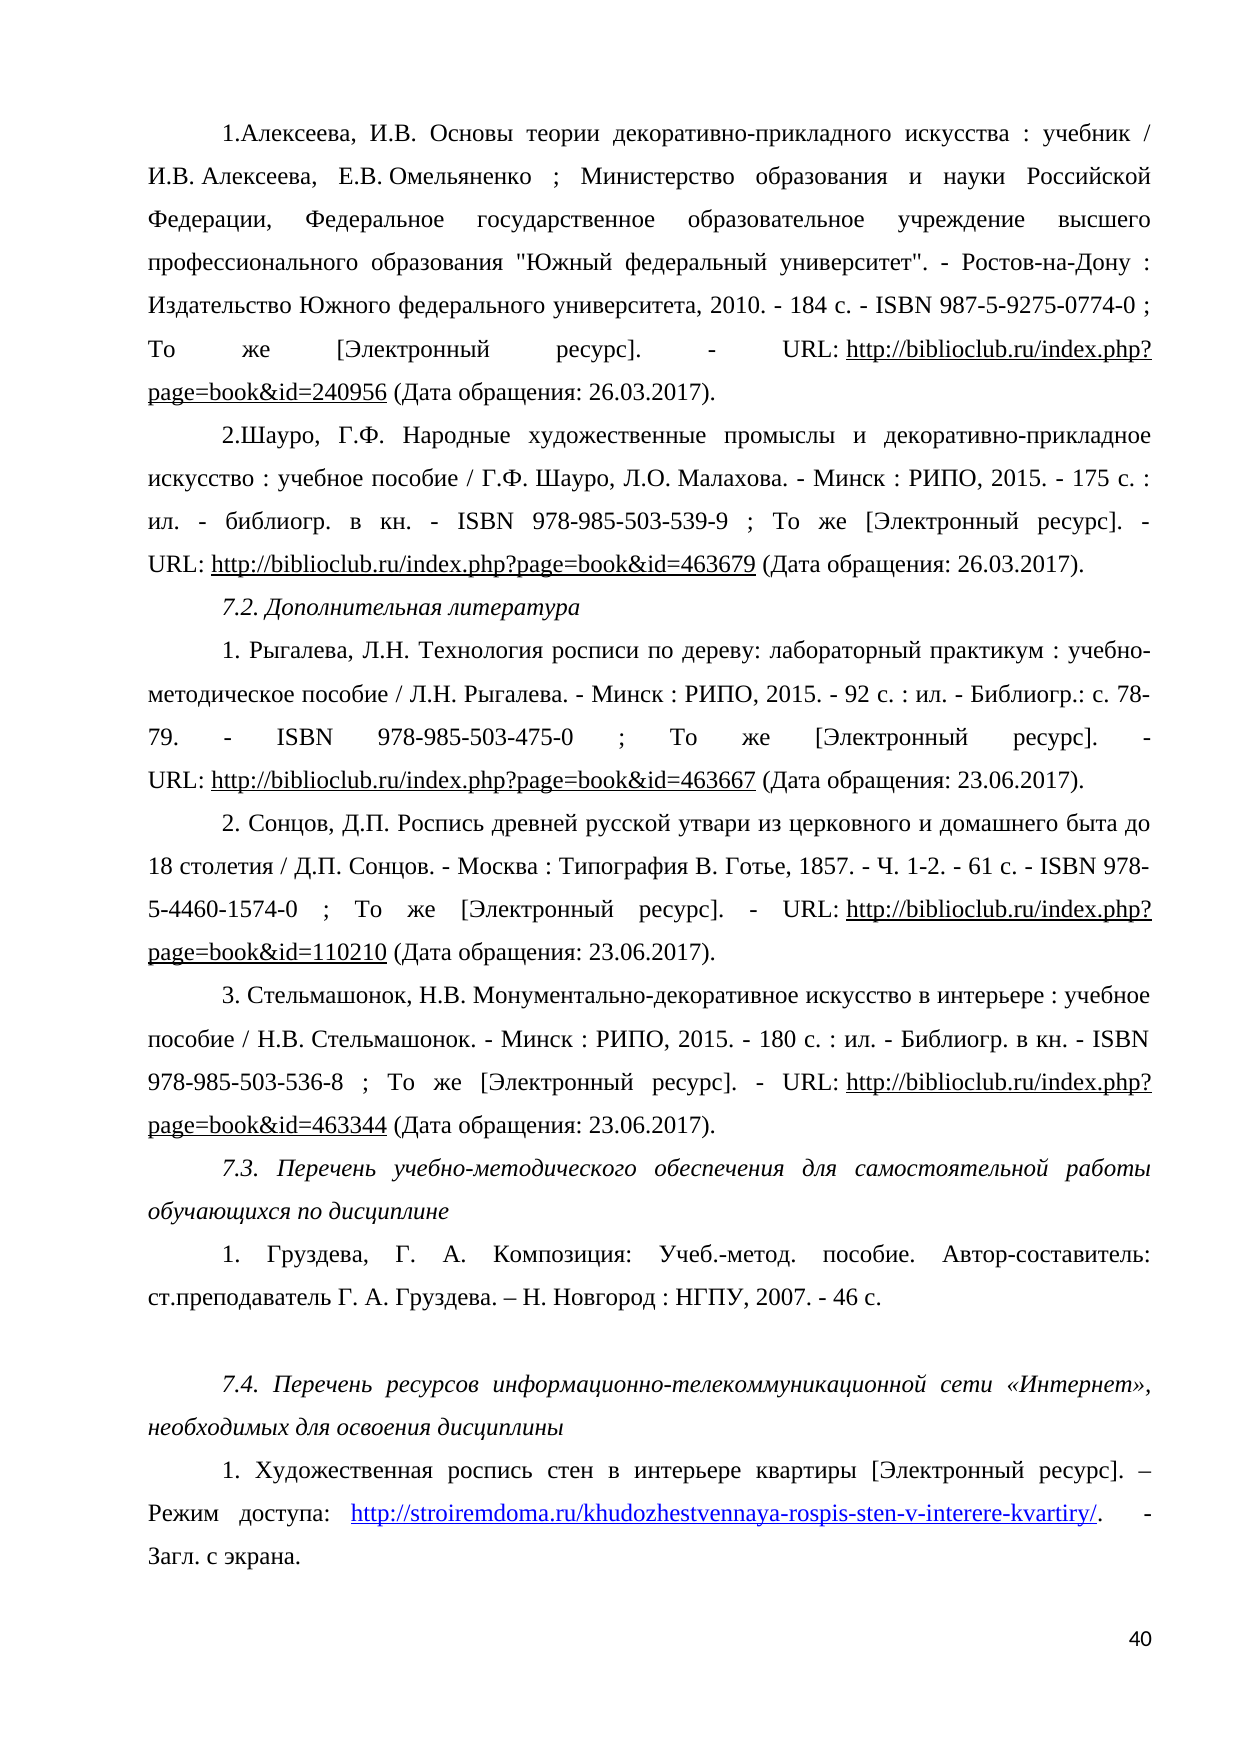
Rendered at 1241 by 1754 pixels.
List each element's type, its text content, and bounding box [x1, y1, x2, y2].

text 1. Груздева, Г. А. Композиция: Учеб.-метод. пособие. Автор-составитель: ст.преподаватель Г. А. Груздева. – Н. Новгород : НГПУ, 2007. - 46 с. [148, 1239, 1152, 1311]
text 7.3. Перечень учебно-методического обеспечения для самостоятельной работы обучающихся по дисциплине [148, 1153, 1152, 1225]
text 1. Рыгалева, Л.Н. Технология росписи по дереву: лабораторный практикум : учебно-методическое пособие / Л.Н. Рыгалева. - Минск : РИПО, 2015. - 92 с. : ил. - Библиогр.: с. 78-79. - ISBN 978-985-503-475-0 ; То же [Электронный ресурс]. - URL: http://biblioclub.ru/index.php?page=book&id=463667 (Дата обращения: 23.06.2017). [148, 636, 1152, 794]
text 2.Шауро, Г.Ф. Народные художественные промыслы и декоративно-прикладное искусство : учебное пособие / Г.Ф. Шауро, Л.О. Малахова. - Минск : РИПО, 2015. - 175 с. : ил. - библиогр. в кн. - ISBN 978-985-503-539-9 ; То же [Электронный ресурс]. - URL: http://biblioclub.ru/index.php?page=book&id=463679 (Дата обращения: 26.03.2017). [148, 420, 1152, 578]
text 7.4. Перечень ресурсов информационно-телекоммуникационной сети «Интернет», необходимых для освоения дисциплины [148, 1369, 1152, 1441]
text 1. Художественная роспись стен в интерьере квартиры [Электронный ресурс]. – Режим доступа: http://stroiremdoma.ru/khudozhestvennaya-rospis-sten-v-interere-kvartiry/. - Загл. с экрана. [148, 1455, 1152, 1570]
text 7.2. Дополнительная литература [148, 592, 1152, 621]
text 2. Сонцов, Д.П. Роспись древней русской утвари из церковного и домашнего быта до 18 столетия / Д.П. Сонцов. - Москва : Типография В. Готье, 1857. - Ч. 1-2. - 61 с. - ISBN 978-5-4460-1574-0 ; То же [Электронный ресурс]. - URL: http://biblioclub.ru/index.php?page=book&id=110210 (Дата обращения: 23.06.2017). [148, 808, 1152, 966]
text 1.Алексеева, И.В. Основы теории декоративно-прикладного искусства : учебник / И.В. Алексеева, Е.В. Омельяненко ; Министерство образования и науки Российской Федерации, Федеральное государственное образовательное учреждение высшего профессионального образования "Южный федеральный университет". - Ростов-на-Дону : Издательство Южного федерального университета, 2010. - 184 с. - ISBN 987-5-9275-0774-0 ; То же [Электронный ресурс]. - URL: http://biblioclub.ru/index.php?page=book&id=240956 (Дата обращения: 26.03.2017). [148, 118, 1152, 406]
text 3. Стельмашонок, Н.В. Монументально-декоративное искусство в интерьере : учебное пособие / Н.В. Стельмашонок. - Минск : РИПО, 2015. - 180 с. : ил. - Библиогр. в кн. - ISBN 978-985-503-536-8 ; То же [Электронный ресурс]. - URL: http://biblioclub.ru/index.php?page=book&id=463344 (Дата обращения: 23.06.2017). [148, 981, 1152, 1139]
